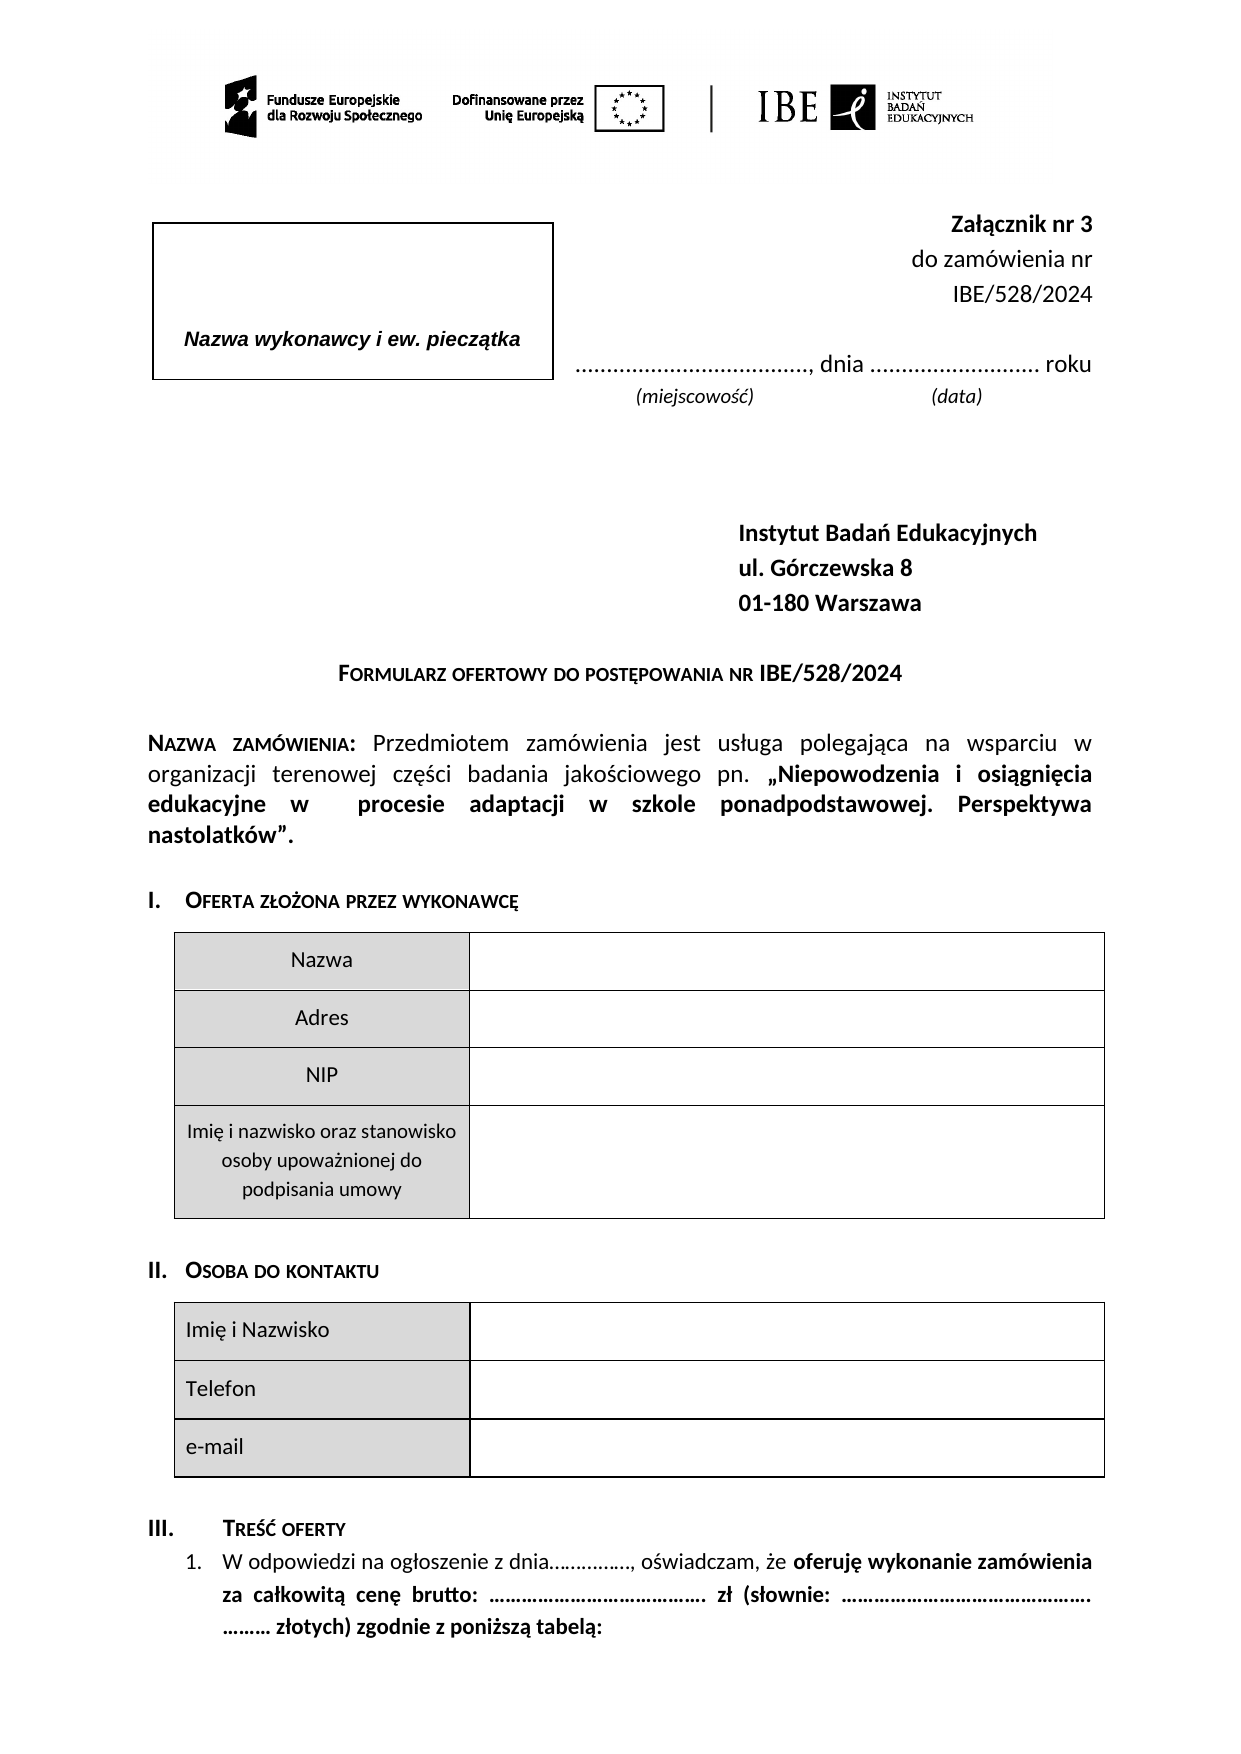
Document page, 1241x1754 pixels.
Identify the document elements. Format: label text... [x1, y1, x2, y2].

text 01-180 Warszawa [738, 587, 1093, 618]
table_cell [471, 1361, 1104, 1418]
table_cell e-mail [175, 1420, 469, 1476]
text (miejscowość) (data) [449, 383, 1093, 408]
text III. Treść oferty [148, 1512, 1093, 1543]
picture [147, 29, 1053, 184]
table_cell [470, 1106, 1104, 1218]
table_cell NIP [175, 1048, 469, 1105]
list W odpowiedzi na ogłoszenie z dnia……...……, oświadczam, że oferuję wykonanie zamówienia za całkowitą cenę brutto: …………………………………. zł (słownie: ……………………………………….……… złotych) zgodnie z poniższą tabelą: [185, 1547, 1093, 1640]
table_cell [470, 1048, 1104, 1105]
text Nazwa zamówienia: Przedmiotem zamówienia jest usługa polegająca na wsparciu w organizacji terenowej części badania jakościowego pn. „Niepowodzenia i osiągnięcia edukacyjne w procesie adaptacji w szkole ponadpodstawowej. Perspektywa nastolatków”. [148, 727, 1093, 849]
text IBE/528/2024 [554, 278, 1093, 309]
text I. Oferta złożona przez wykonawcę [148, 884, 1092, 915]
table_header Nazwa [175, 933, 469, 989]
text Instytut Badań Edukacyjnych [738, 517, 1093, 548]
text do zamówienia nr [554, 243, 1093, 274]
table_cell Adres [175, 991, 469, 1047]
table_header [470, 933, 1104, 989]
table_cell [470, 991, 1104, 1047]
text II. Osoba do kontaktu [148, 1254, 1093, 1284]
text ....................................., dnia ........................... roku [554, 348, 1093, 379]
text ul. Górczewska 8 [738, 552, 1093, 583]
table_header Imię i Nazwisko [175, 1303, 469, 1360]
table_cell Telefon [175, 1361, 469, 1418]
table_cell Imię i nazwisko oraz stanowisko osoby upoważnionej do podpisania umowy [175, 1106, 469, 1218]
table_header [471, 1303, 1104, 1360]
table_cell [471, 1420, 1104, 1476]
text Formularz ofertowy do postępowania nr IBE/528/2024 [148, 657, 1093, 688]
text Załącznik nr 3 [148, 208, 1093, 239]
